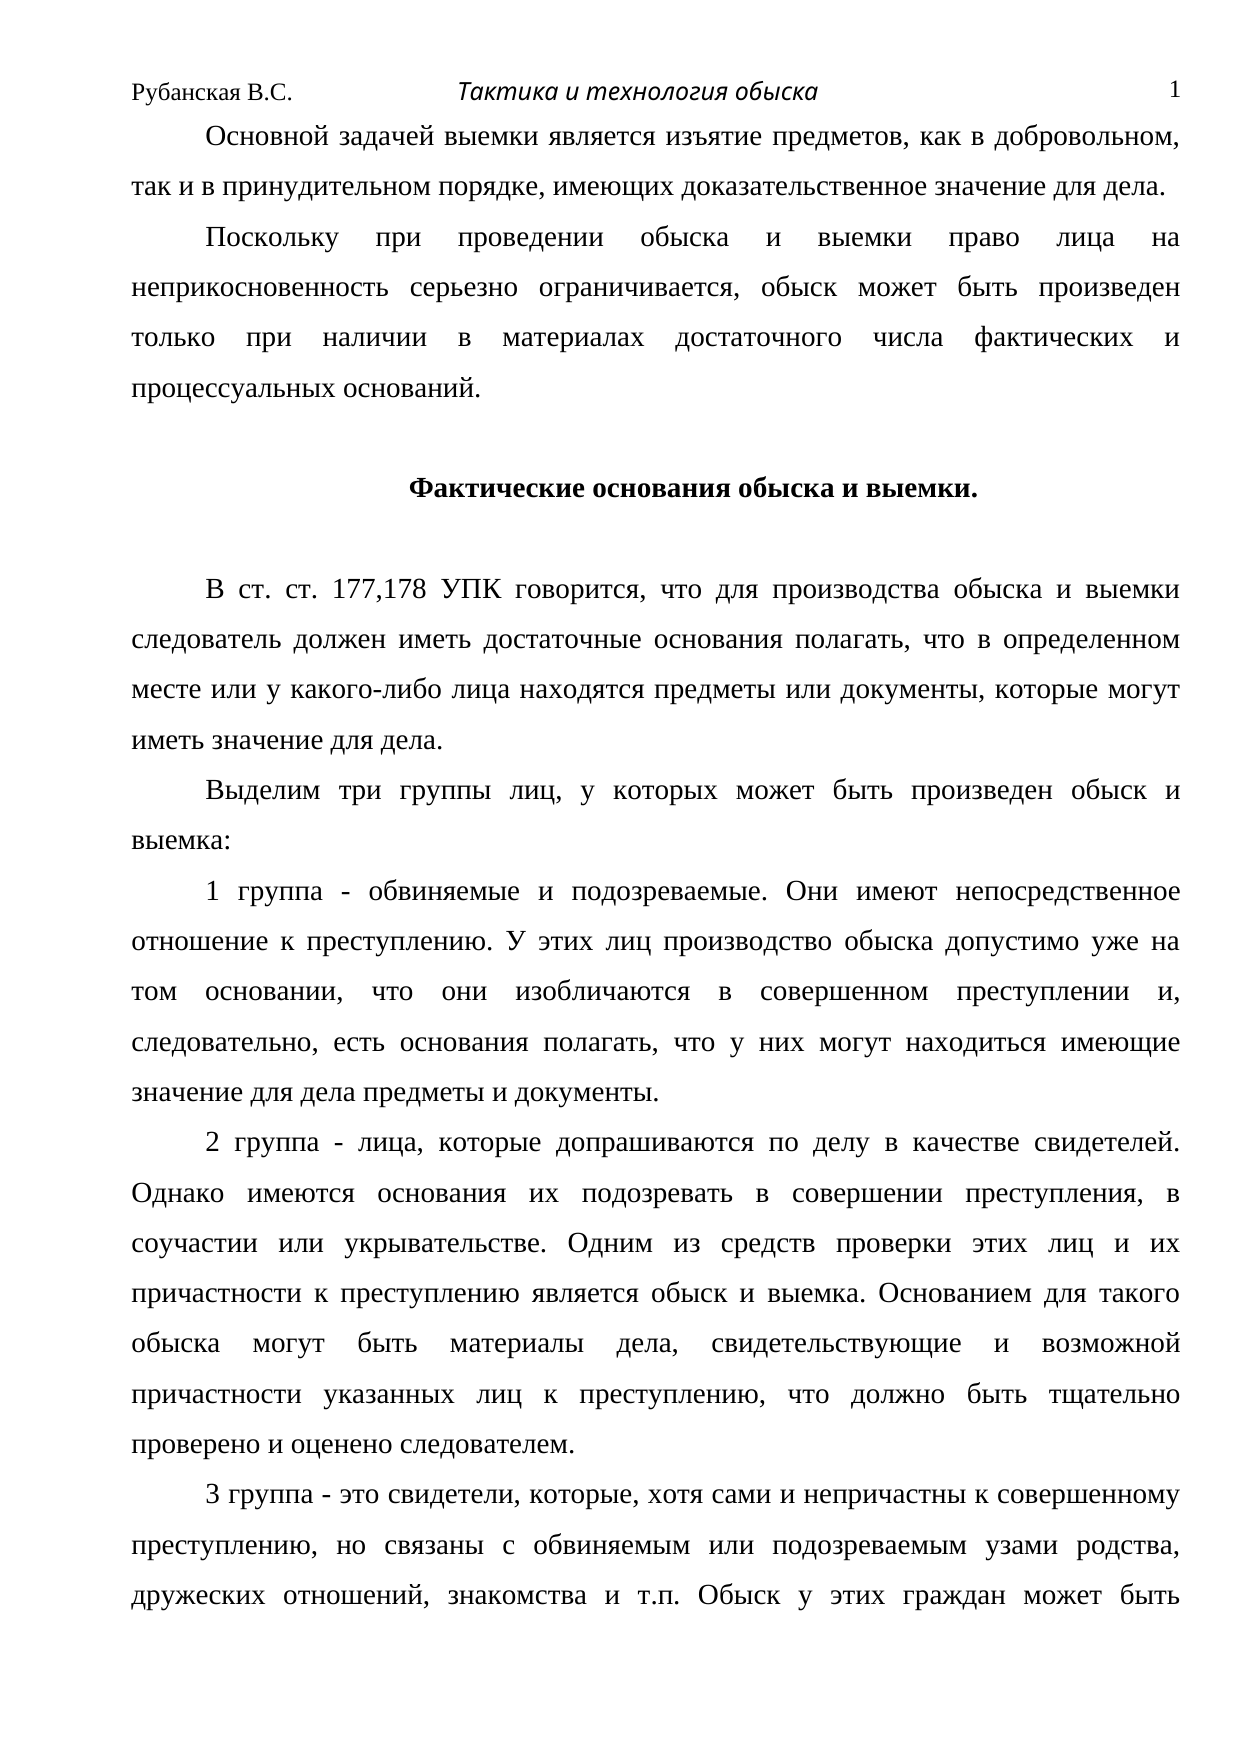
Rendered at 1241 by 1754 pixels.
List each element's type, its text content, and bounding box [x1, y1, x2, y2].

text Фактические основания обыска и выемки. [131, 470, 1181, 504]
text Выделим три группы лиц, у которых может быть произведен обыск и выемка: [131, 772, 1181, 856]
text Поскольку при проведении обыска и выемки право лица на неприкосновенность серьезно ограничивается, обыск может быть произведен только при наличии в материалах достаточного числа фактических и процессуальных оснований. [131, 219, 1181, 403]
text Основной задачей выемки является изъятие предметов, как в добровольном, так и в принудительном порядке, имеющих доказательственное значение для дела. [131, 118, 1181, 202]
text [131, 1477, 1181, 1611]
text 2 группа - лица, которые допрашиваются по делу в качестве свидетелей. Однако имеются основания их подозревать в совершении преступления, в соучастии или укрывательстве. Одним из средств проверки этих лиц и их причастности к преступлению является обыск и выемка. Основанием для такого обыска могут быть материалы дела, свидетельствующие и возможной причастности указанных лиц к преступлению, что должно быть тщательно проверено и оценено следователем. [131, 1124, 1181, 1460]
text 1 группа - обвиняемые и подозреваемые. Они имеют непосредственное отношение к преступлению. У этих лиц производство обыска допустимо уже на том основании, что они изобличаются в совершенном преступлении и, следовательно, есть основания полагать, что у них могут находиться имеющие значение для дела предметы и документы. [131, 873, 1181, 1108]
text В ст. ст. 177,178 УПК говорится, что для производства обыска и выемки следователь должен иметь достаточные основания полагать, что в определенном месте или у какого-либо лица находятся предметы или документы, которые могут иметь значение для дела. [131, 571, 1181, 755]
